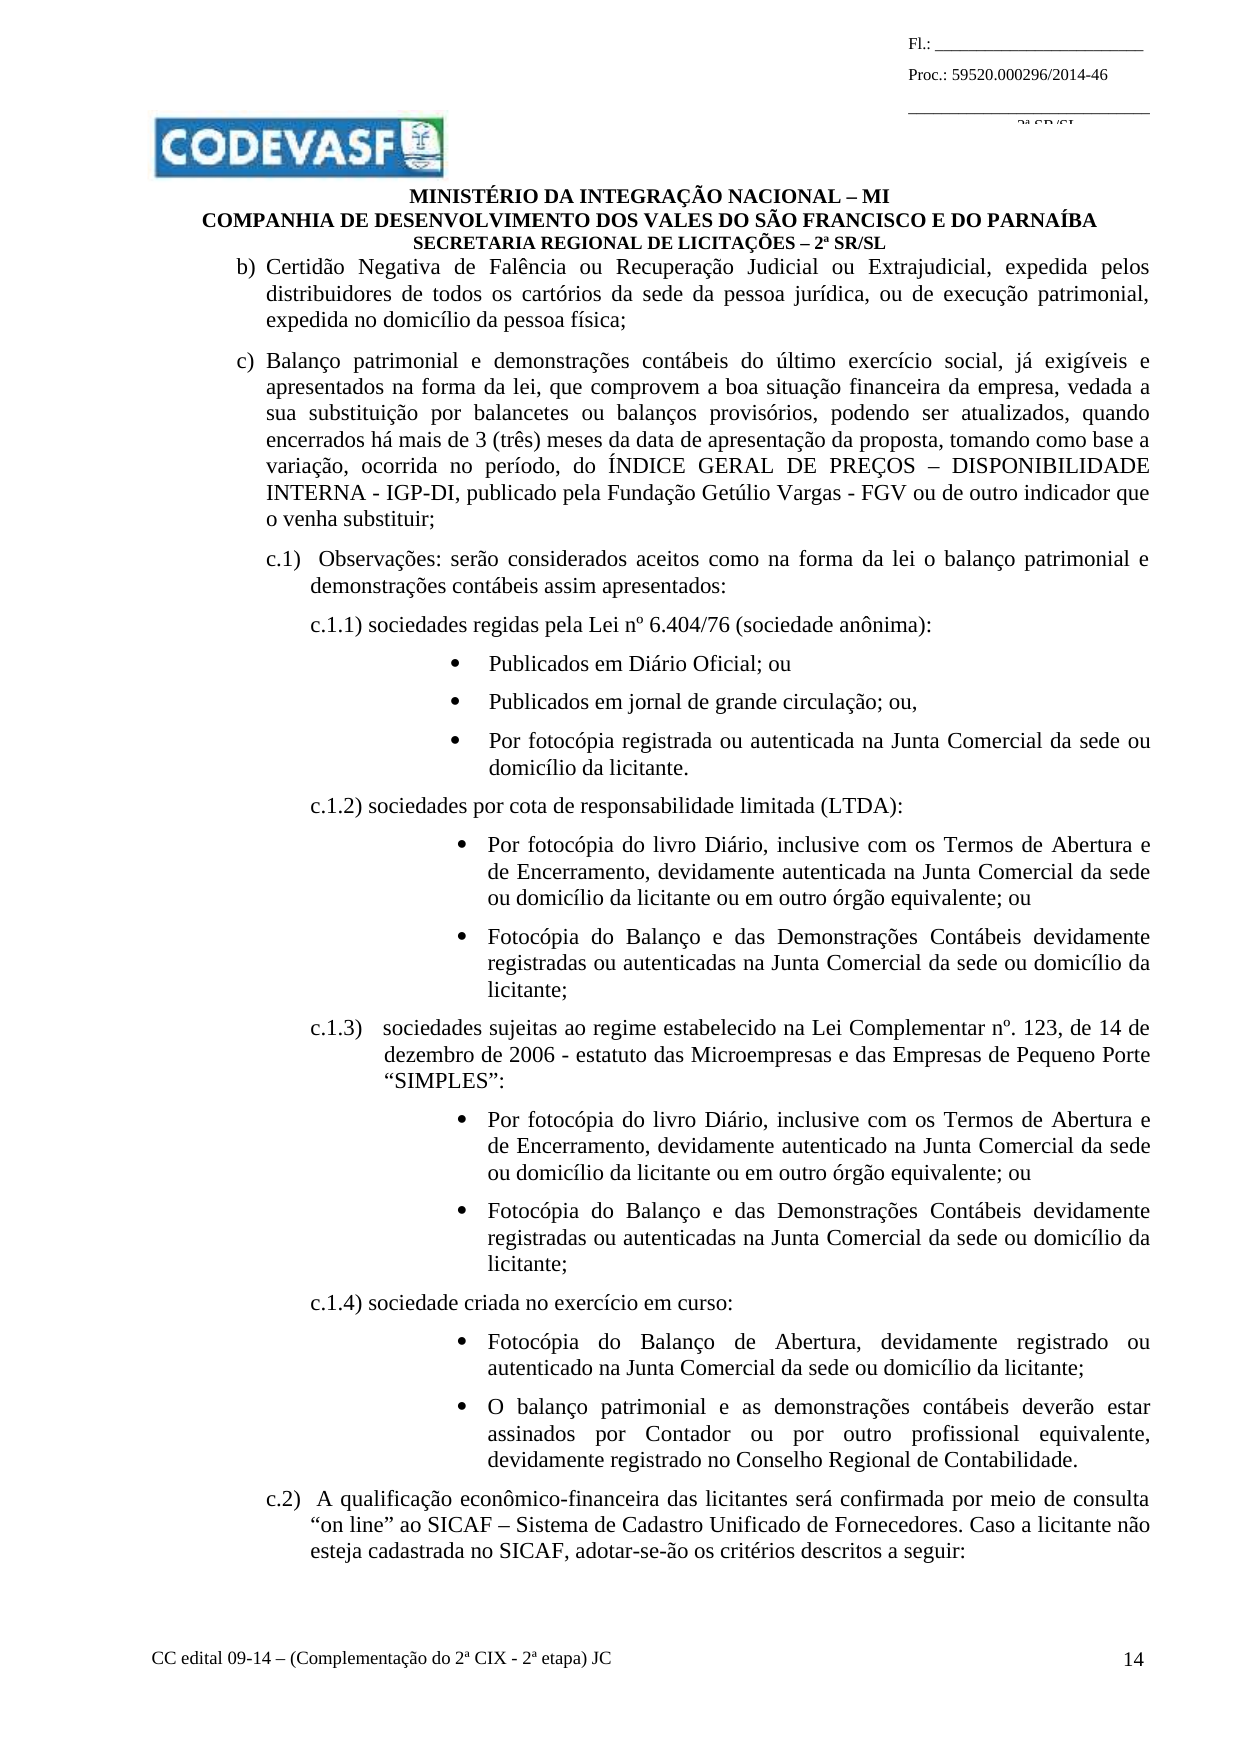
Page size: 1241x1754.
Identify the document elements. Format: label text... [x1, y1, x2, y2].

text c.1) Observações: serão considerados aceitos como na forma da lei o balanço patrimonial e demonstrações contábeis assim apresentados: [266, 546, 1152, 598]
list Por fotocópia do livro Diário, inclusive com os Termos de Abertura e de Encerramento, devidamente autenticada na Junta Comercial da sede ou domicílio da licitante ou em outro órgão equivalente; ou [458, 831, 1152, 910]
text c.1.3) sociedades sujeitas ao regime estabelecido na Lei Complementar nº. 123, de 14 de dezembro de 2006 - estatuto das Microempresas e das Empresas de Pequeno Porte “SIMPLES”: [310, 1014, 1152, 1093]
list Fotocópia do Balanço e das Demonstrações Contábeis devidamente registradas ou autenticadas na Junta Comercial da sede ou domicílio da licitante; [458, 923, 1152, 1002]
list Publicados em Diário Oficial; ou [451, 649, 1152, 676]
list Fotocópia do Balanço de Abertura, devidamente registrado ou autenticado na Junta Comercial da sede ou domicílio da licitante; [458, 1328, 1152, 1381]
list Publicados em jornal de grande circulação; ou, [451, 688, 1152, 715]
list Certidão Negativa de Falência ou Recuperação Judicial ou Extrajudicial, expedida pelos distribuidores de todos os cartórios da sede da pessoa jurídica, ou de execução patrimonial, expedida no domicílio da pessoa física; [236, 253, 1152, 332]
list O balanço patrimonial e as demonstrações contábeis deverão estar assinados por Contador ou por outro profissional equivalente, devidamente registrado no Conselho Regional de Contabilidade. [458, 1393, 1152, 1472]
list Por fotocópia registrada ou autenticada na Junta Comercial da sede ou domicílio da licitante. [451, 727, 1152, 780]
text c.1.1) sociedades regidas pela Lei nº 6.404/76 (sociedade anônima): [310, 611, 1152, 637]
picture [147, 110, 450, 184]
text c.1.4) sociedade criada no exercício em curso: [310, 1289, 1152, 1316]
text c.2) A qualificação econômico-financeira das licitantes será confirmada por meio de consulta “on line” ao SICAF – Sistema de Cadastro Unificado de Fornecedores. Caso a licitante não esteja cadastrada no SICAF, adotar-se-ão os critérios descritos a seguir: [266, 1485, 1152, 1564]
list Fotocópia do Balanço e das Demonstrações Contábeis devidamente registradas ou autenticadas na Junta Comercial da sede ou domicílio da licitante; [458, 1198, 1152, 1277]
list Balanço patrimonial e demonstrações contábeis do último exercício social, já exigíveis e apresentados na forma da lei, que comprovem a boa situação financeira da empresa, vedada a sua substituição por balancetes ou balanços provisórios, podendo ser atualizados, quando encerrados há mais de 3 (três) meses da data de apresentação da proposta, tomando como base a variação, ocorrida no período, do ÍNDICE GERAL DE PREÇOS – DISPONIBILIDADE INTERNA - IGP-DI, publicado pela Fundação Getúlio Vargas - FGV ou de outro indicador que o venha substituir; [236, 347, 1152, 531]
text c.1.2) sociedades por cota de responsabilidade limitada (LTDA): [310, 792, 1152, 819]
list Por fotocópia do livro Diário, inclusive com os Termos de Abertura e de Encerramento, devidamente autenticado na Junta Comercial da sede ou domicílio da licitante ou em outro órgão equivalente; ou [458, 1106, 1152, 1185]
